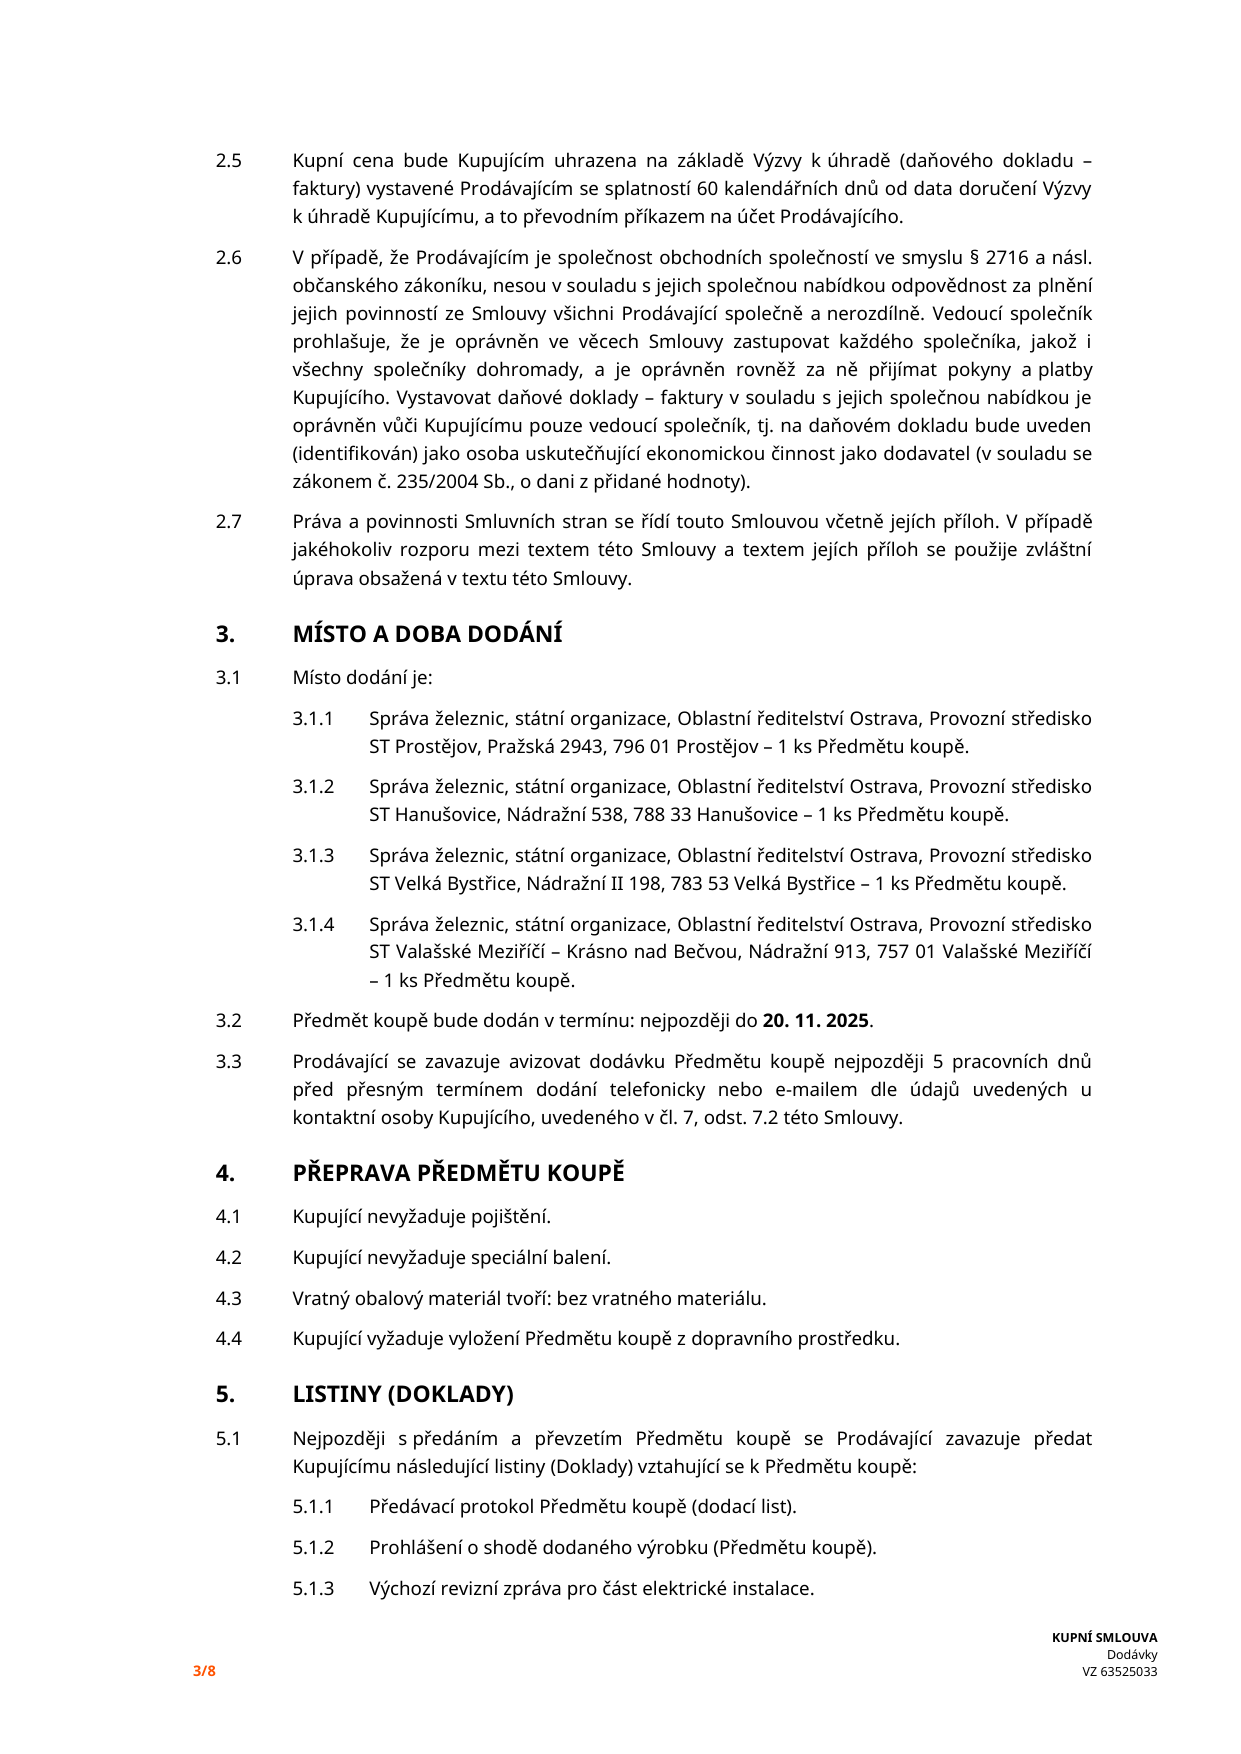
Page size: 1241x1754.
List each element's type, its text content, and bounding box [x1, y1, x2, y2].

text Správa železnic, státní organizace, Oblastní ředitelství Ostrava, Provozní středisko ST Velká Bystřice, Nádražní II 198, 783 53 Velká Bystřice – 1 ks Předmětu koupě. [292, 842, 1093, 896]
text místo a doba dodání [216, 618, 1093, 649]
text Správa železnic, státní organizace, Oblastní ředitelství Ostrava, Provozní středisko ST Valašské Meziříčí – Krásno nad Bečvou, Nádražní 913, 757 01 Valašské Meziříčí – 1 ks Předmětu koupě. [292, 911, 1093, 992]
text Kupující vyžaduje vyložení Předmětu koupě z dopravního prostředku. [216, 1325, 1093, 1351]
text Kupující nevyžaduje pojištění. [216, 1204, 1093, 1229]
text Kupní cena bude Kupujícím uhrazena na základě Výzvy k úhradě (daňového dokladu – faktury) vystavené Prodávajícím se splatností 60 kalendářních dnů od data doručení Výzvy k úhradě Kupujícímu, a to převodním příkazem na účet Prodávajícího. [216, 147, 1093, 229]
text Předávací protokol Předmětu koupě (dodací list). [292, 1494, 1093, 1519]
text Místo dodání je: [216, 665, 1093, 690]
text Prodávající se zavazuje avizovat dodávku Předmětu koupě nejpozději 5 pracovních dnů před přesným termínem dodání telefonicky nebo e-mailem dle údajů uvedených u kontaktní osoby Kupujícího, uvedeného v čl. 7, odst. 7.2 této Smlouvy. [216, 1048, 1093, 1129]
text Správa železnic, státní organizace, Oblastní ředitelství Ostrava, Provozní středisko ST Hanušovice, Nádražní 538, 788 33 Hanušovice – 1 ks Předmětu koupě. [292, 774, 1093, 827]
text Vratný obalový materiál tvoří: bez vratného materiálu. [216, 1285, 1093, 1310]
text Nejpozději s předáním a převzetím Předmětu koupě se Prodávající zavazuje předat Kupujícímu následující listiny (Doklady) vztahující se k Předmětu koupě: [216, 1425, 1093, 1479]
text Správa železnic, státní organizace, Oblastní ředitelství Ostrava, Provozní středisko ST Prostějov, Pražská 2943, 796 01 Prostějov – 1 ks Předmětu koupě. [292, 705, 1093, 759]
text Předmět koupě bude dodán v termínu: nejpozději do 20. 11. 2025. [216, 1007, 1093, 1033]
text V případě, že Prodávajícím je společnost obchodních společností ve smyslu § 2716 a násl. občanského zákoníku, nesou v souladu s jejich společnou nabídkou odpovědnost za plnění jejich povinností ze Smlouvy všichni Prodávající společně a nerozdílně. Vedoucí společník prohlašuje, že je oprávněn ve věcech Smlouvy zastupovat každého společníka, jakož i všechny společníky dohromady, a je oprávněn rovněž za ně přijímat pokyny a platby Kupujícího. Vystavovat daňové doklady – faktury v souladu s jejich společnou nabídkou je oprávněn vůči Kupujícímu pouze vedoucí společník, tj. na daňovém dokladu bude uveden (identifikován) jako osoba uskutečňující ekonomickou činnost jako dodavatel (v souladu se zákonem č. 235/2004 Sb., o dani z přidané hodnoty). [216, 244, 1093, 494]
text přeprava předmětu koupě [216, 1157, 1093, 1188]
text Listiny (Doklady) [216, 1378, 1093, 1410]
text Kupující nevyžaduje speciální balení. [216, 1244, 1093, 1270]
text Výchozí revizní zpráva pro část elektrické instalace. [292, 1575, 1093, 1600]
text Prohlášení o shodě dodaného výrobku (Předmětu koupě). [292, 1534, 1093, 1560]
text Práva a povinnosti Smluvních stran se řídí touto Smlouvou včetně jejích příloh. V případě jakéhokoliv rozporu mezi textem této Smlouvy a textem jejích příloh se použije zvláštní úprava obsažená v textu této Smlouvy. [216, 509, 1093, 590]
